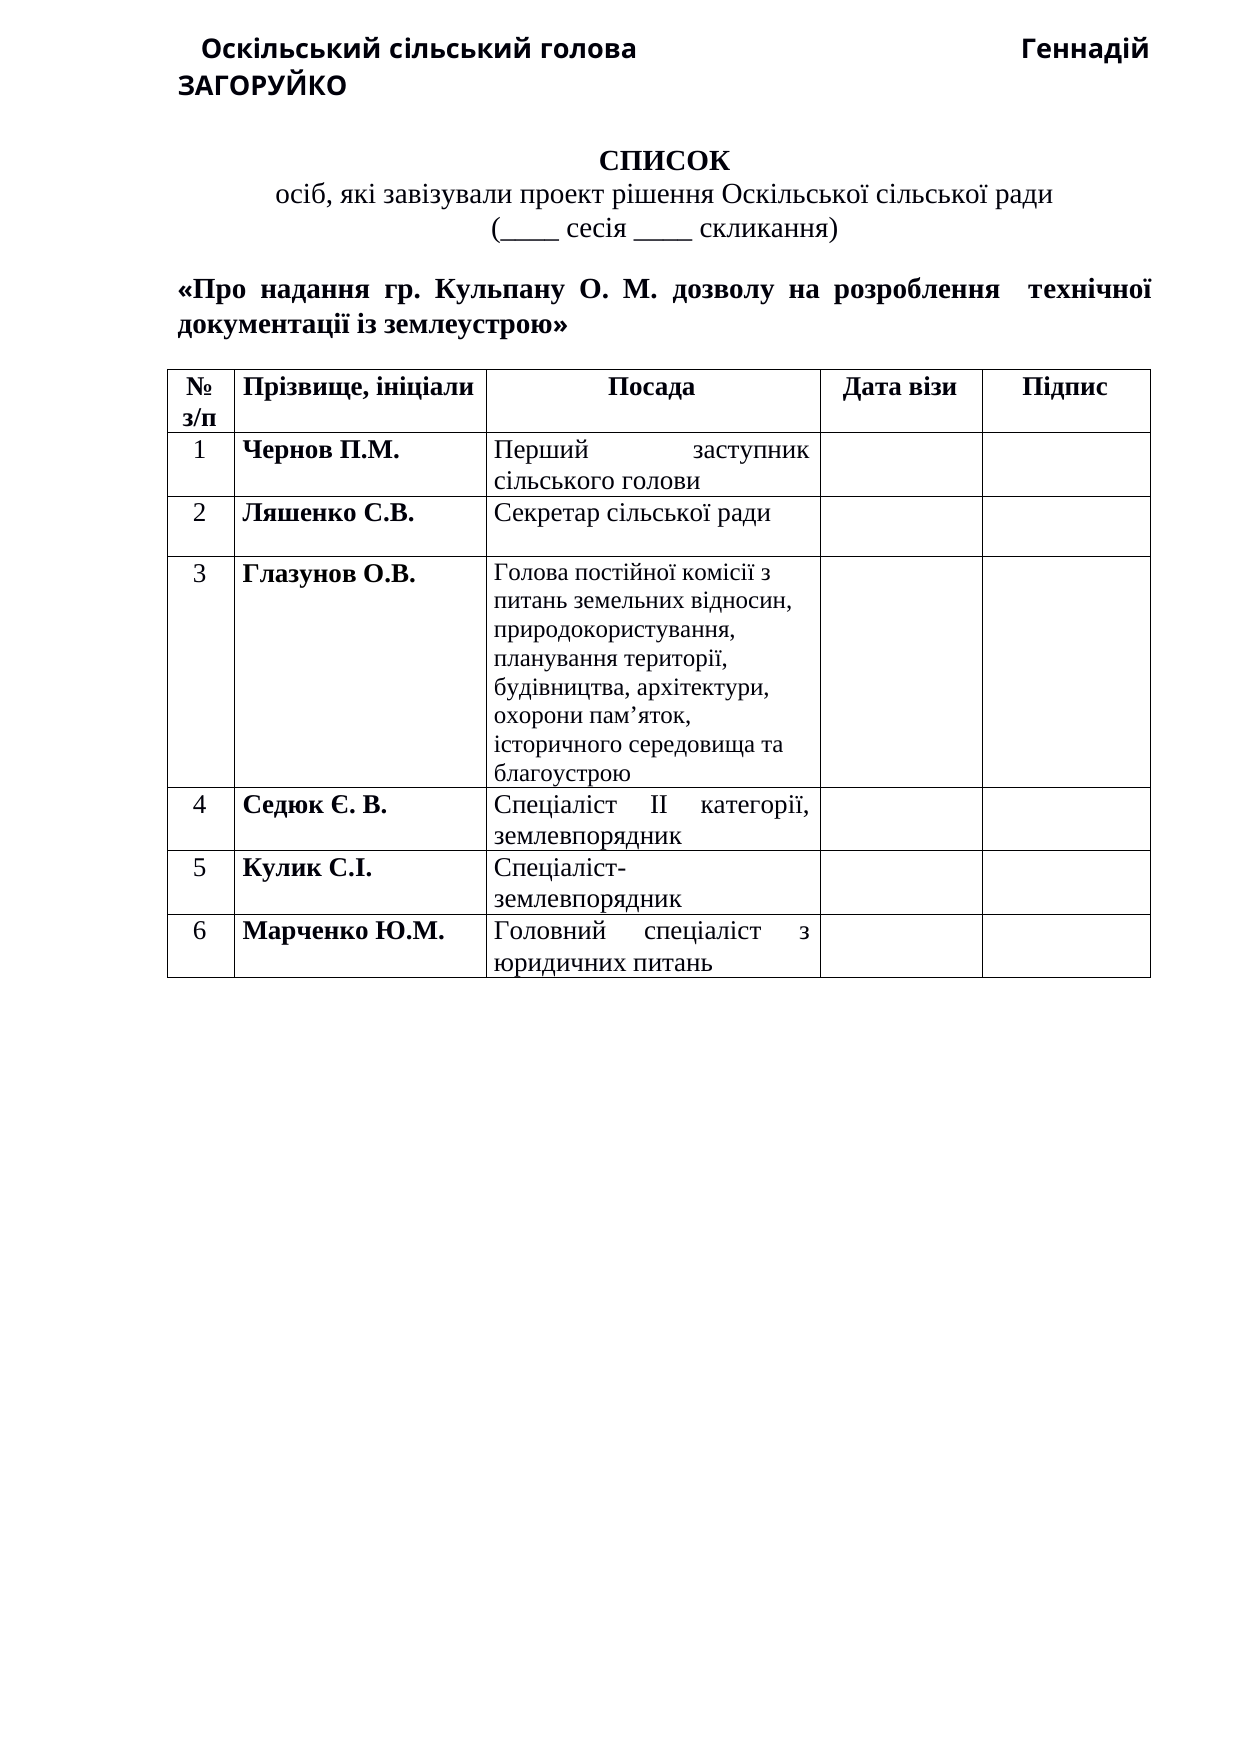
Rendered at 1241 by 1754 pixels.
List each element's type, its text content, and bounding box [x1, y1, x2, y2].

text СПИСОК [177, 143, 1152, 177]
table_cell 5 [168, 851, 234, 913]
text «Про надання гр. Кульпану О. М. дозволу на розроблення технічної документації із землеустрою» [177, 272, 1152, 341]
table_cell Марченко Ю.М. [235, 915, 486, 977]
table_cell [983, 915, 1150, 977]
table_cell [821, 497, 982, 556]
text (____ сесія ____ скликання) [177, 210, 1152, 244]
table_cell 2 [168, 497, 234, 556]
table_header Дата візи [821, 370, 982, 432]
table_cell Седюк Є. В. [235, 788, 486, 850]
table_cell Кулик С.І. [235, 851, 486, 913]
table_cell Спеціаліст ІІ категорії, землевпорядник [487, 788, 820, 850]
table_cell Чернов П.М. [235, 433, 486, 496]
table_cell [821, 788, 982, 850]
table_cell [983, 433, 1150, 496]
table_cell 1 [168, 433, 234, 496]
table_cell Голова постійної комісії з питань земельних відносин, природокористування, планування території, будівництва, архітектури, охорони пам’яток, історичного середовища та благоустрою [487, 557, 820, 787]
table_cell 6 [168, 915, 234, 977]
table_cell [821, 915, 982, 977]
table_cell [821, 433, 982, 496]
table_header Підпис [983, 370, 1150, 432]
table_header Посада [487, 370, 820, 432]
table_cell Спеціаліст- землевпорядник [487, 851, 820, 913]
table_cell Перший заступник сільського голови [487, 433, 820, 496]
table_cell [821, 557, 982, 787]
table_header № з/п [168, 370, 234, 432]
text осіб, які завізували проект рішення Оскільської сільської ради [177, 177, 1152, 210]
table_cell Секретар сільської ради [487, 497, 820, 556]
table_cell [983, 851, 1150, 913]
table_cell [821, 851, 982, 913]
table_cell 3 [168, 557, 234, 787]
table_cell Глазунов О.В. [235, 557, 486, 787]
table_cell 4 [168, 788, 234, 850]
text Оскільський сільський голова Геннадій ЗАГОРУЙКО [177, 29, 1152, 103]
table_header Прізвище, ініціали [235, 370, 486, 432]
table_cell [983, 497, 1150, 556]
table_cell [983, 557, 1150, 787]
table_cell [983, 788, 1150, 850]
table_cell Головний спеціаліст з юридичних питань [487, 915, 820, 977]
table_cell Ляшенко С.В. [235, 497, 486, 556]
